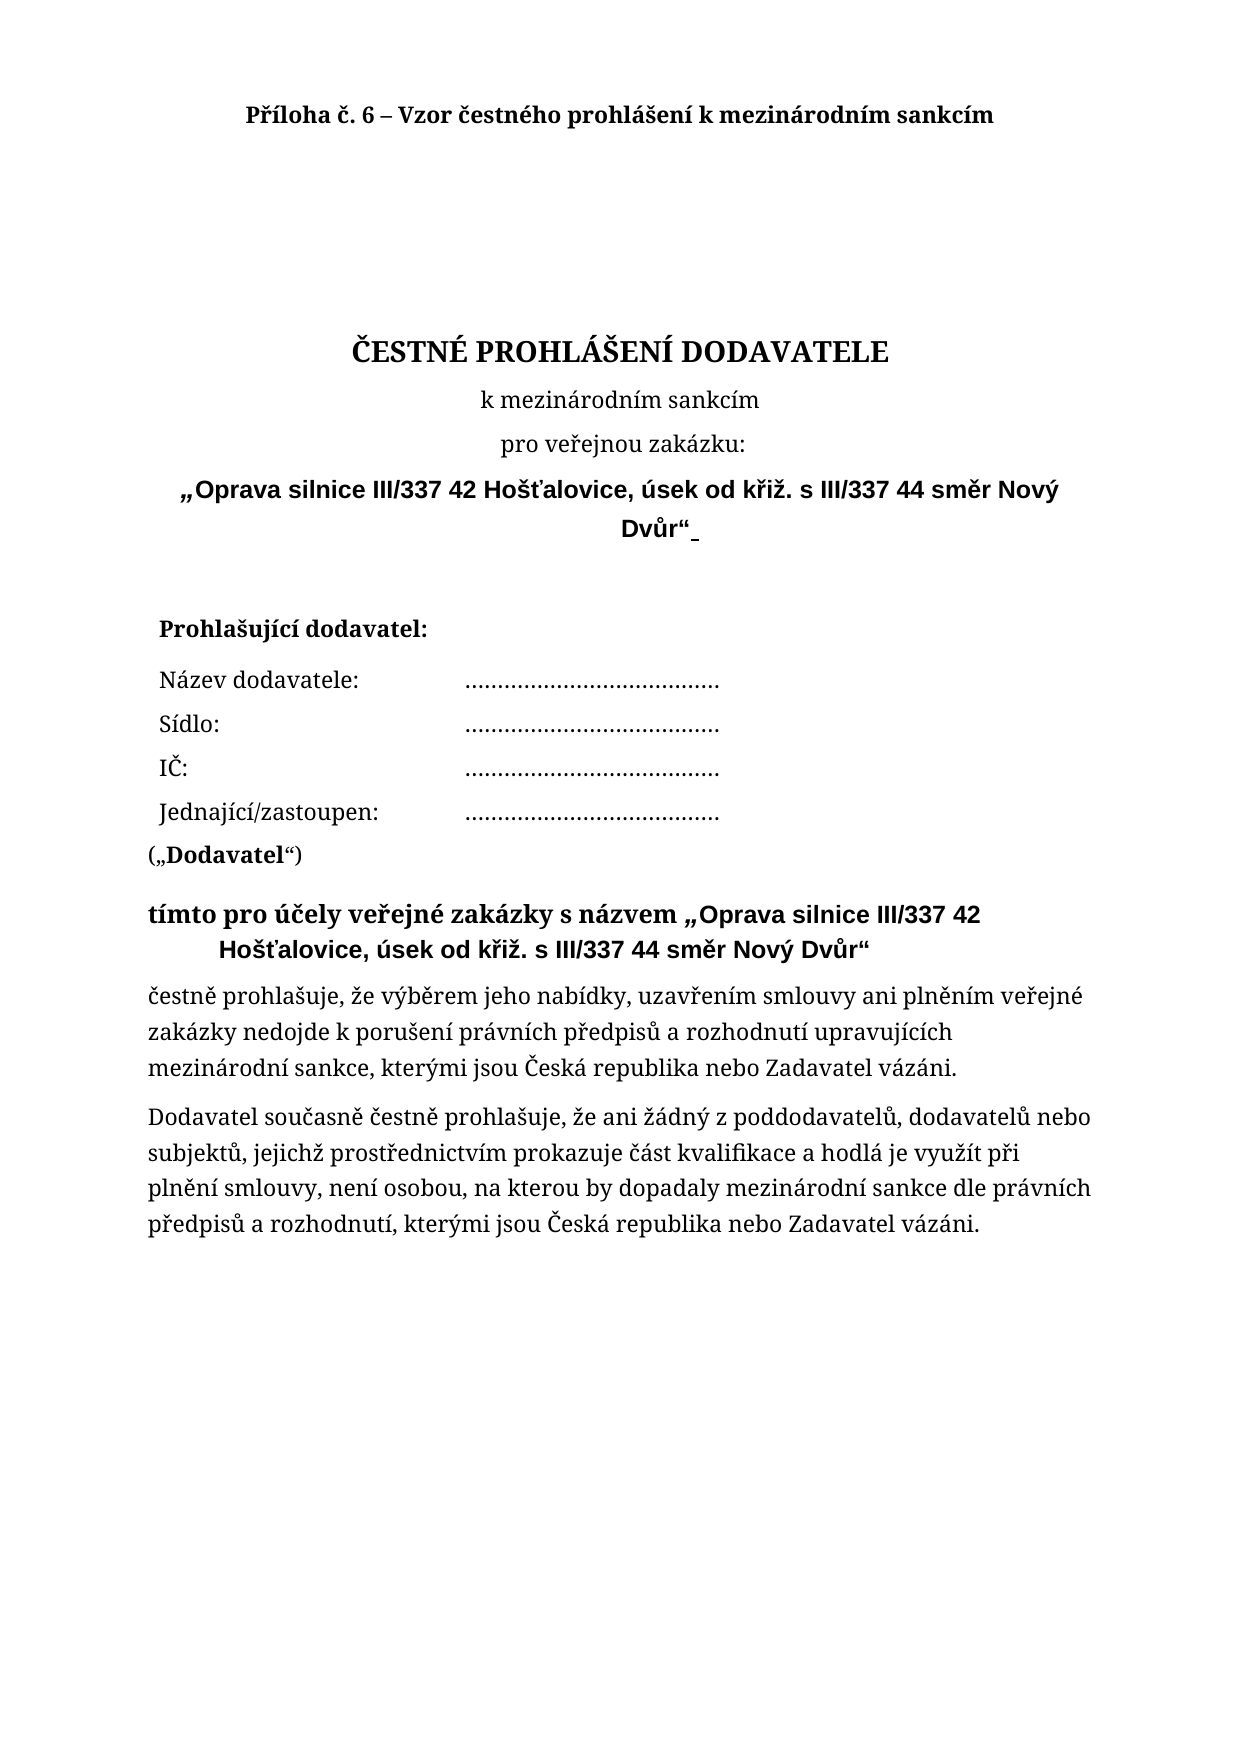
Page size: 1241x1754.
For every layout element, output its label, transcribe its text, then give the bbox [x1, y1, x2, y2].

text („Dodavatel“) [148, 839, 1093, 871]
text tímto pro účely veřejné zakázky s názvem „Oprava silnice III/337 42 Hošťalovice, úsek od křiž. s III/337 44 směr Nový Dvůr“ [148, 896, 1093, 963]
table_cell Jednající/zastoupen: [148, 783, 453, 827]
table_cell ………………………………… [453, 783, 1093, 827]
table_header Prohlašující dodavatel: [148, 601, 1060, 652]
table_cell IČ: [148, 740, 453, 783]
text čestně prohlašuje, že výběrem jeho nabídky, uzavřením smlouvy ani plněním veřejné zakázky nedojde k porušení právních předpisů a rozhodnutí upravujících mezinárodní sankce, kterými jsou Česká republika nebo Zadavatel vázáni. [148, 980, 1093, 1083]
text pro veřejnou zakázku: [148, 428, 1093, 459]
table_cell Název dodavatele: [148, 652, 453, 696]
table_cell ………………………………… [453, 652, 1093, 696]
table_cell ………………………………… [453, 696, 1093, 739]
text k mezinárodním sankcím [148, 384, 1093, 415]
text Dodavatel současně čestně prohlašuje, že ani žádný z poddodavatelů, dodavatelů nebo subjektů, jejichž prostřednictvím prokazuje část kvalifikace a hodlá je využít při plnění smlouvy, není osobou, na kterou by dopadaly mezinárodní sankce dle právních předpisů a rozhodnutí, kterými jsou Česká republika nebo Zadavatel vázáni. [148, 1101, 1093, 1239]
table_cell Sídlo: [148, 696, 453, 739]
text ČESTNÉ PROHLÁŠENÍ DODAVATELE [148, 332, 1093, 371]
text „Oprava silnice III/337 42 Hošťalovice, úsek od křiž. s III/337 44 směr Nový Dvůr“ [148, 471, 1093, 543]
table_cell ………………………………… [453, 740, 1093, 783]
